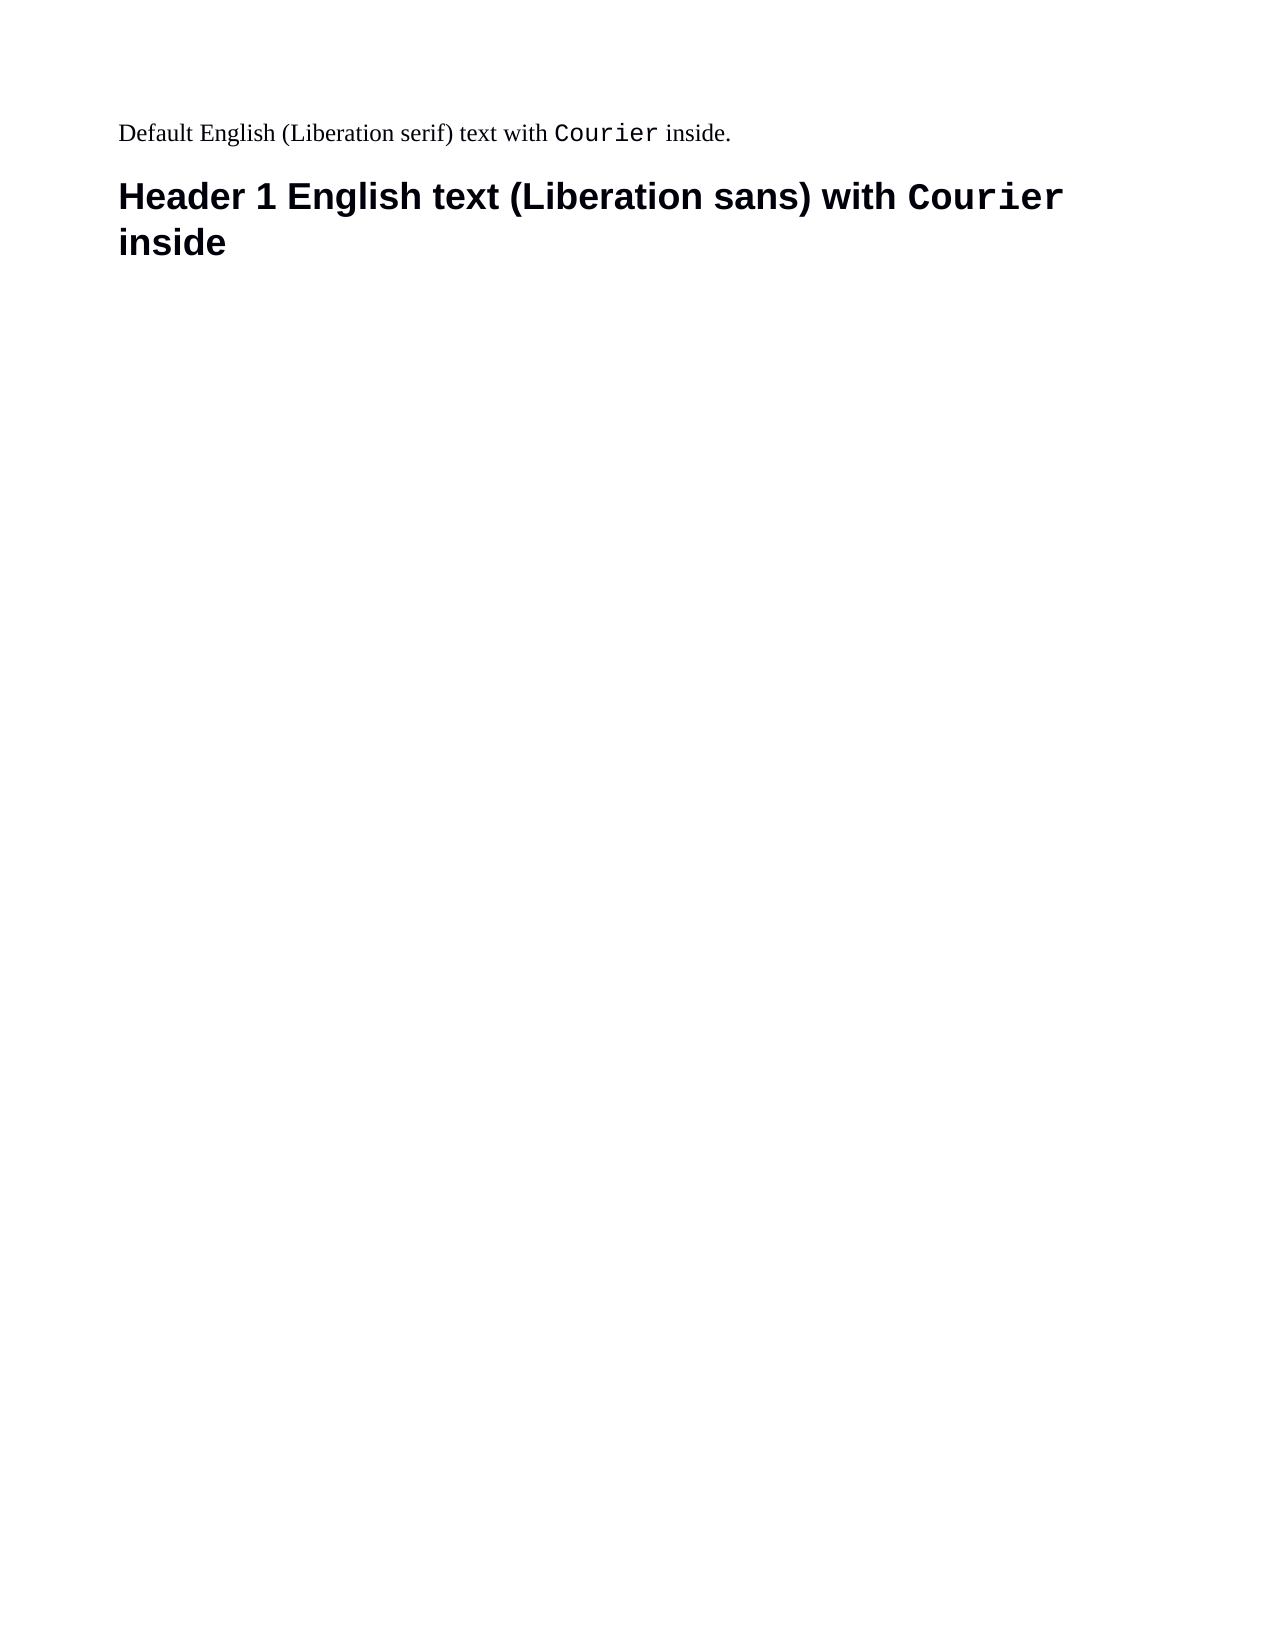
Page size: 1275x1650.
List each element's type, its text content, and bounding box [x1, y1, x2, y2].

text Default English (Liberation serif) text with Courier inside. [118, 118, 1157, 149]
subtitle Header 1 English text (Liberation sans) with Courier inside [118, 174, 1157, 263]
